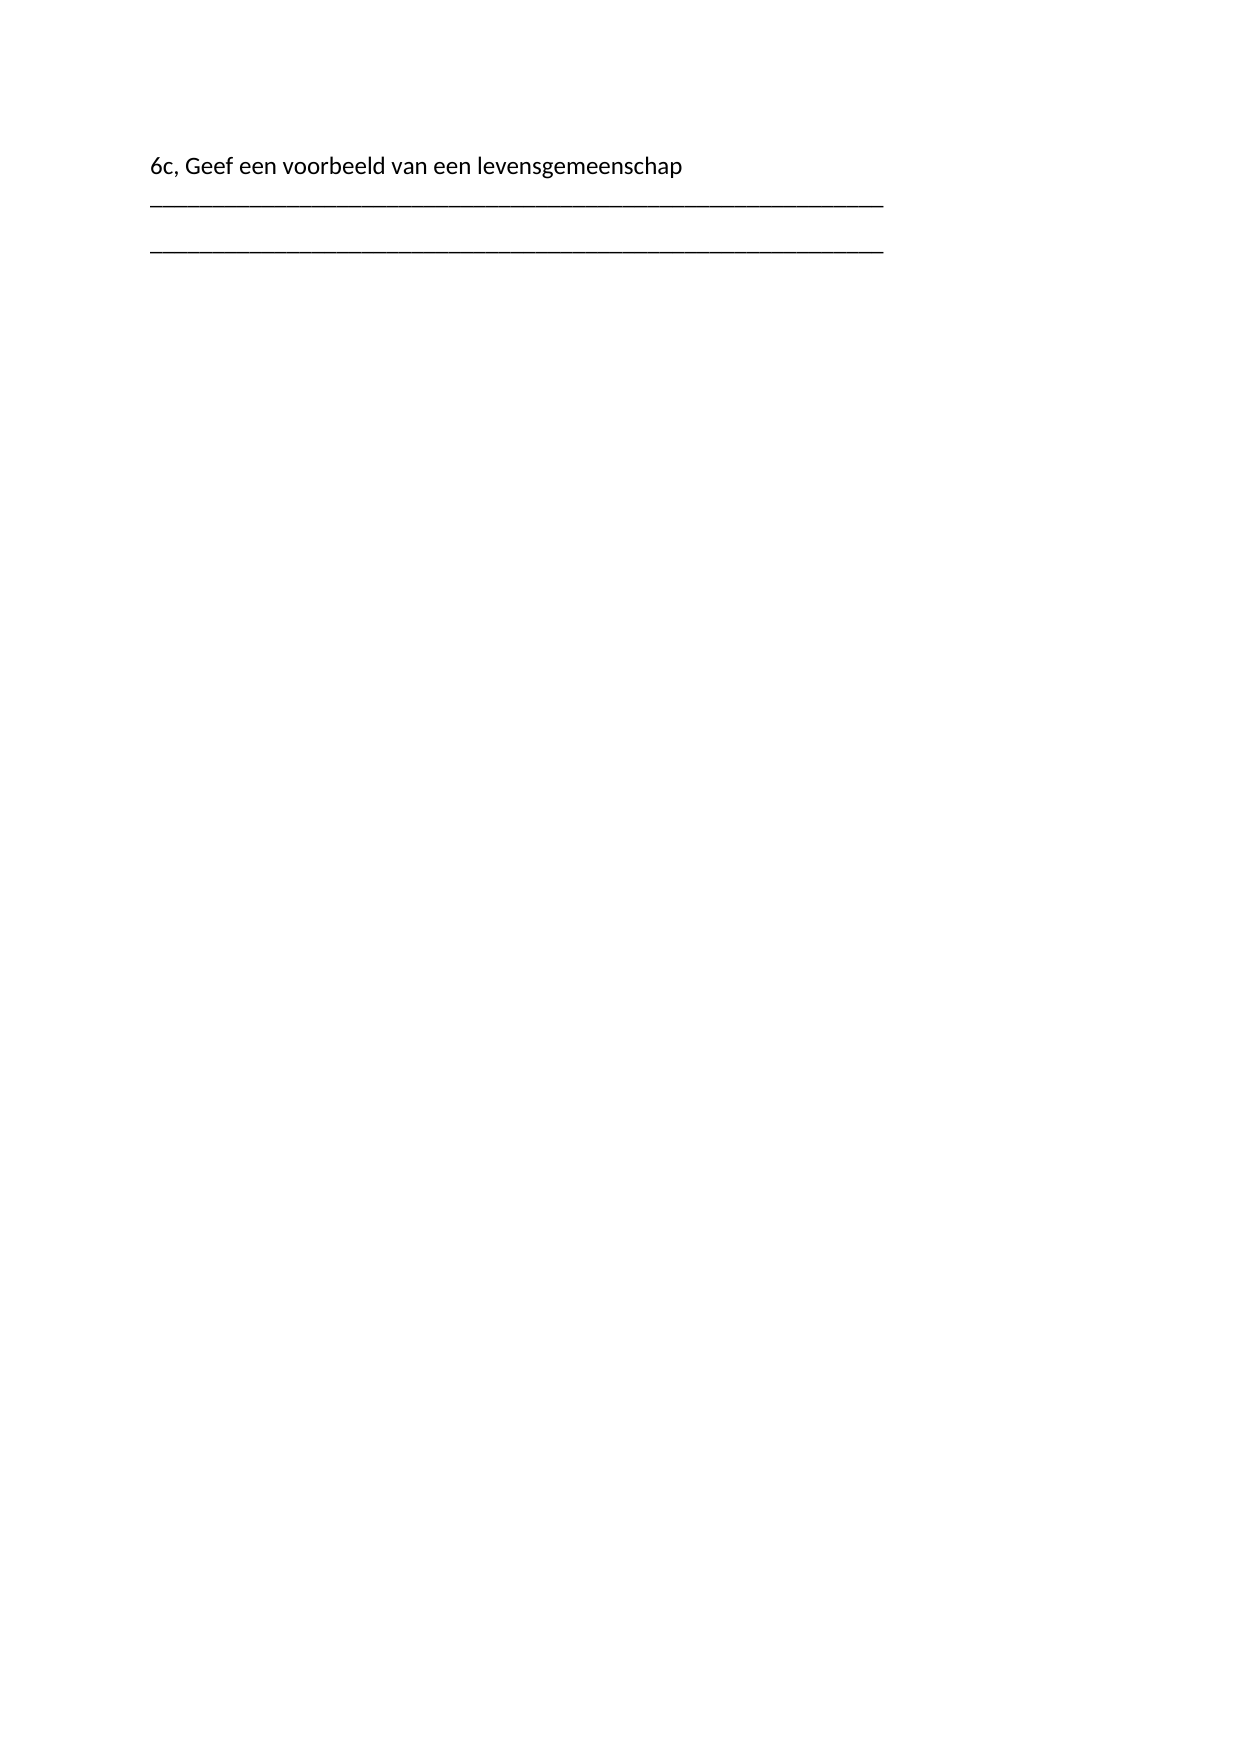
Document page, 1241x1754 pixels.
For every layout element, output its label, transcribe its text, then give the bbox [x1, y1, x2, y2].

text ___________________________________________________________ ___________________________________________________________ [150, 181, 1090, 257]
text 6c, Geef een voorbeeld van een levensgemeenschap [150, 150, 1090, 181]
